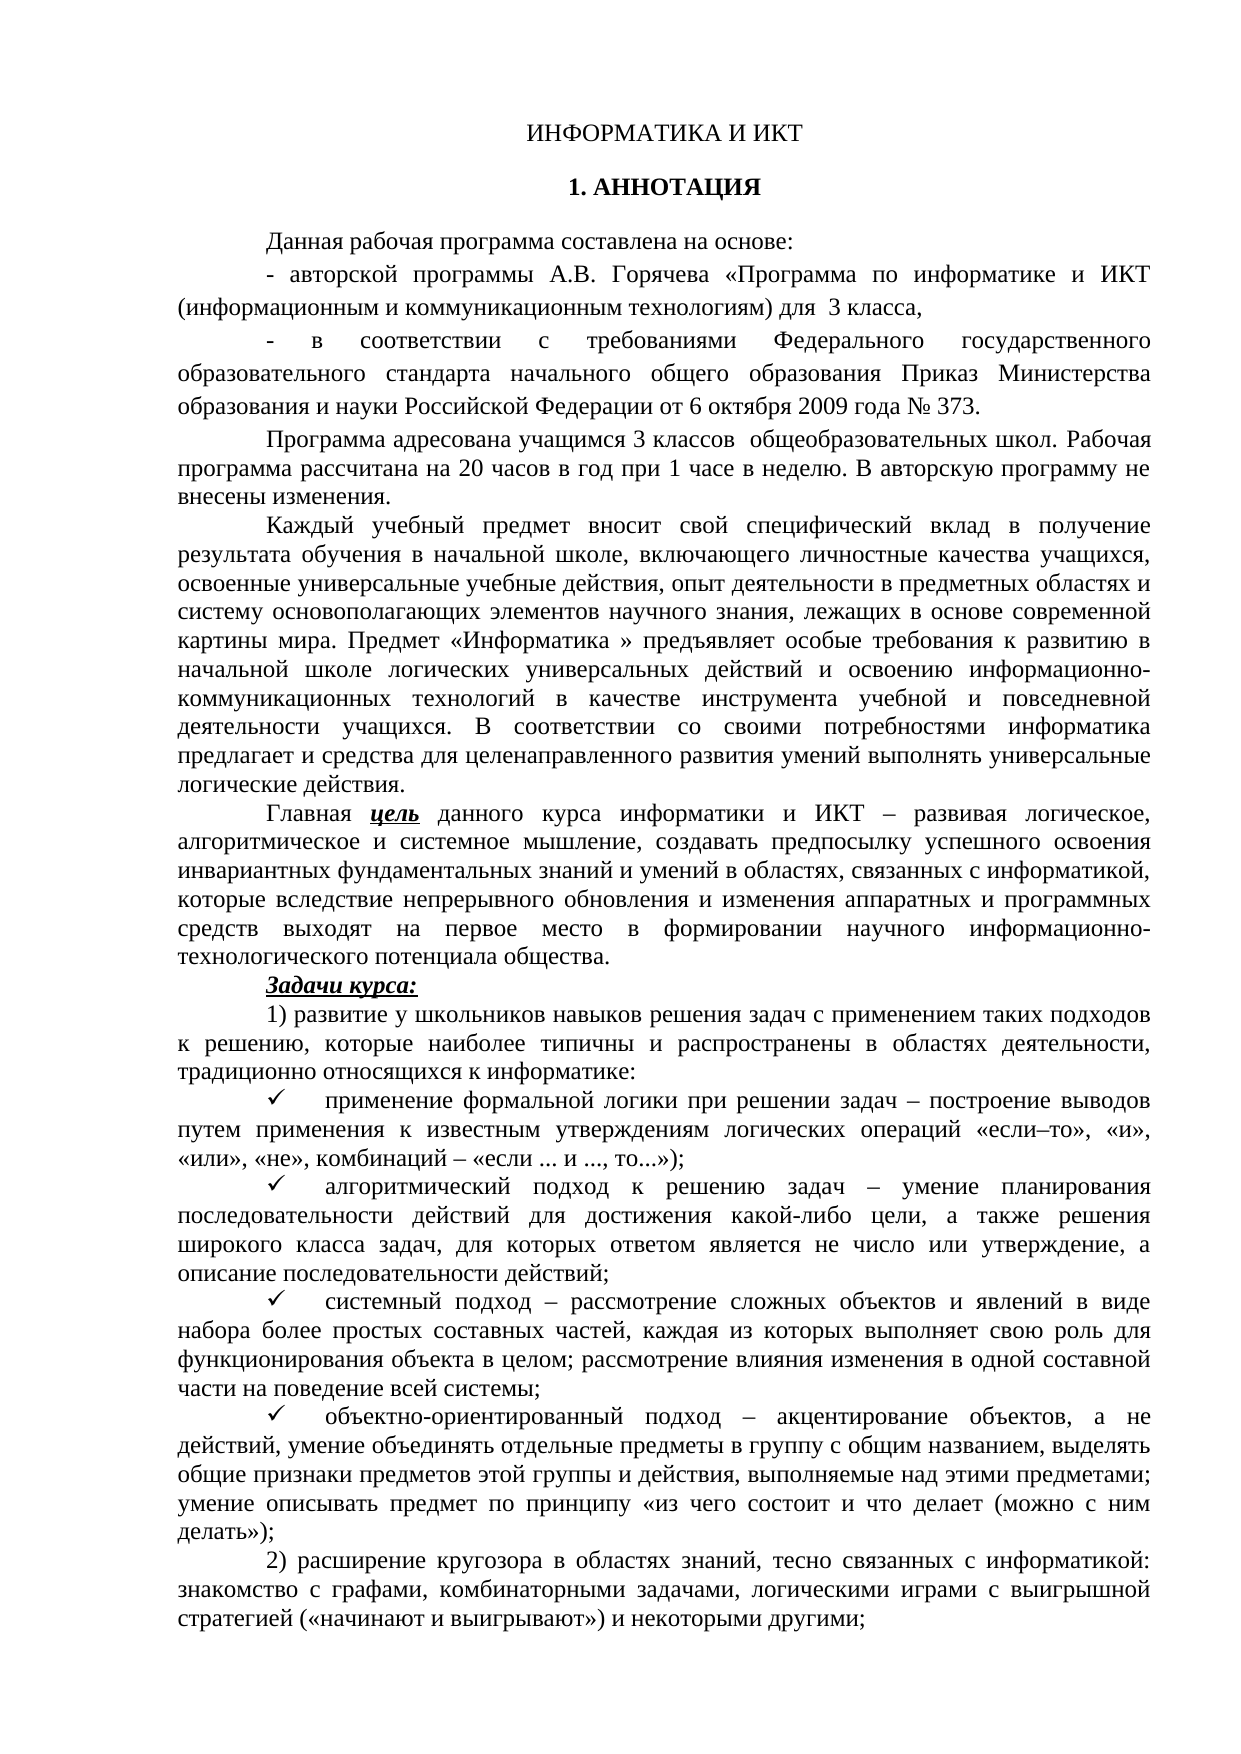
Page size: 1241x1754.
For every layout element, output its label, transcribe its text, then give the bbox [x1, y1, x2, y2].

list системный подход – рассмотрение сложных объектов и явлений в виде набора более простых составных частей, каждая из которых выполняет свою роль для функционирования объекта в целом; рассмотрение влияния изменения в одной составной части на поведение всей системы; [177, 1286, 1152, 1401]
text Данная рабочая программа составлена на основе: [177, 226, 1152, 254]
text - авторской программы А.В. Горячева «Программа по информатике и ИКТ (информационным и коммуникационным технологиям) для 3 класса, [177, 259, 1152, 321]
list объектно-ориентированный подход – акцентирование объектов, а не действий, умение объединять отдельные предметы в группу с общим названием, выделять общие признаки предметов этой группы и действия, выполняемые над этими предметами; умение описывать предмет по принципу «из чего состоит и что делает (можно с ним делать»); [177, 1401, 1152, 1545]
text Задачи курса: [177, 970, 1152, 999]
text - в соответствии с требованиями Федерального государственного образовательного стандарта начального общего образования Приказ Министерства образования и науки Российской Федерации от 6 октября 2009 года № 373. [177, 325, 1152, 420]
text 2) расширение кругозора в областях знаний, тесно связанных с информатикой: знакомство с графами, комбинаторными задачами, логическими играми с выигрышной стратегией («начинают и выигрывают») и некоторыми другими; [177, 1545, 1152, 1631]
text 1) развитие у школьников навыков решения задач с применением таких подходов к решению, которые наиболее типичны и распространены в областях деятельности, традиционно относящихся к информатике: [177, 999, 1152, 1085]
list алгоритмический подход к решению задач – умение планирования последовательности действий для достижения какой-либо цели, а также решения широкого класса задач, для которых ответом является не число или утверждение, а описание последовательности действий; [177, 1171, 1152, 1286]
text Главная цель данного курса информатики и ИКТ – развивая логическое, алгоритмическое и системное мышление, создавать предпосылку успешного освоения инвариантных фундаментальных знаний и умений в областях, связанных с информатикой, которые вследствие непрерывного обновления и изменения аппаратных и программных средств выходят на первое место в формировании научного информационно-технологического потенциала общества. [177, 798, 1152, 970]
text 1. АННОТАЦИЯ [177, 172, 1152, 201]
list применение формальной логики при решении задач – построение выводов путем применения к известным утверждениям логических операций «если–то», «и», «или», «не», комбинаций – «если ... и ..., то...»); [177, 1085, 1152, 1171]
text ИНФОРМАТИКА И ИКТ [177, 118, 1152, 147]
text Каждый учебный предмет вносит свой специфический вклад в получение результата обучения в начальной школе, включающего личностные качества учащихся, освоенные универсальные учебные действия, опыт деятельности в предметных областях и систему основополагающих элементов научного знания, лежащих в основе современной картины мира. Предмет «Информатика » предъявляет особые требования к развитию в начальной школе логических универсальных действий и освоению информационно-коммуникационных технологий в качестве инструмента учебной и повседневной деятельности учащихся. В соответствии со своими потребностями информатика предлагает и средства для целенаправленного развития умений выполнять универсальные логические действия. [177, 510, 1152, 798]
text Программа адресована учащимся 3 классов общеобразовательных школ. Рабочая программа рассчитана на 20 часов в год при 1 часе в неделю. В авторскую программу не внесены изменения. [177, 424, 1152, 510]
